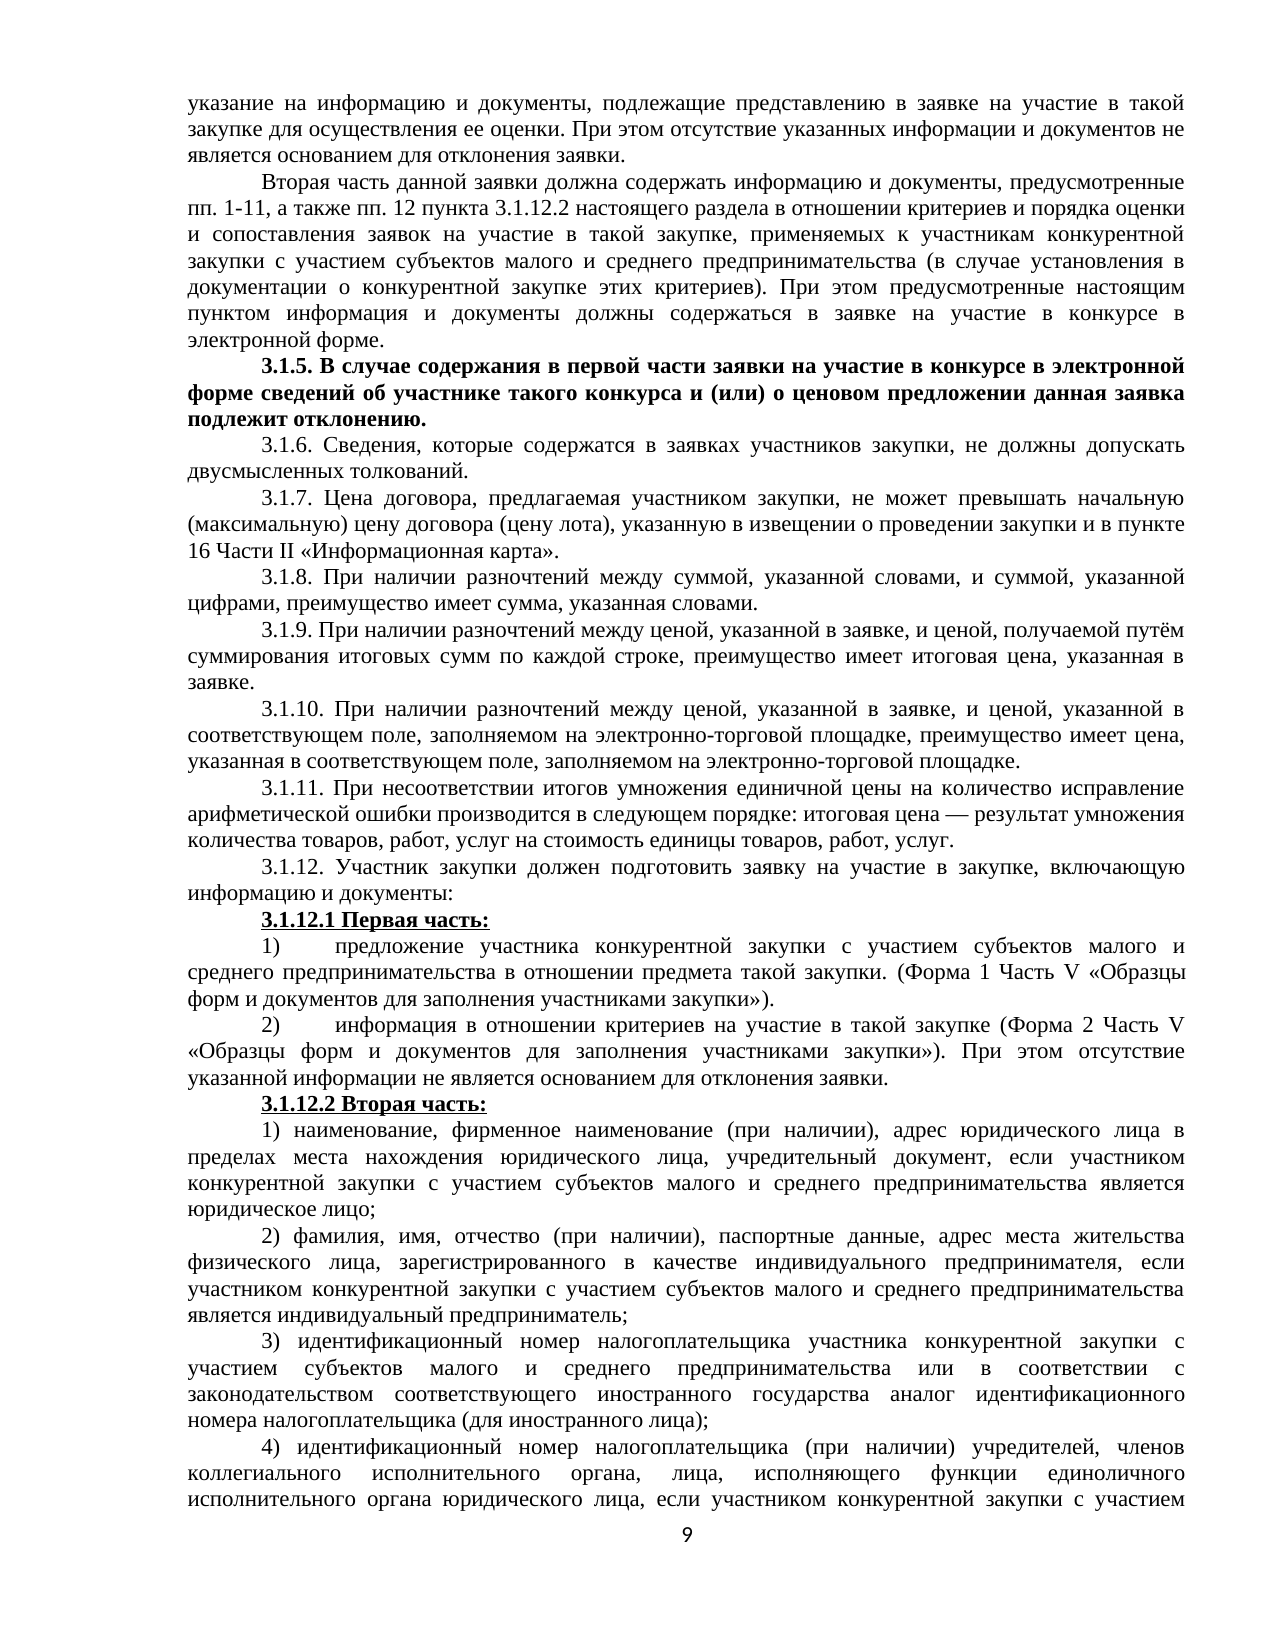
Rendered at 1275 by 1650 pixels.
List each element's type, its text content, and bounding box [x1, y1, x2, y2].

list предложение участника конкурентной закупки с участием субъектов малого и среднего предпринимательства в отношении предмета такой закупки. (Форма 1 Часть V «Образцы форм и документов для заполнения участниками закупки»). [187, 932, 1186, 1011]
text 3) идентификационный номер налогоплательщика участника конкурентной закупки с участием субъектов малого и среднего предпринимательства или в соответствии с законодательством соответствующего иностранного государства аналог идентификационного номера налогоплательщика (для иностранного лица); [187, 1327, 1186, 1433]
text 3.1.12.2 Вторая часть: [187, 1090, 1186, 1116]
text 3.1.8. При наличии разночтений между суммой, указанной словами, и суммой, указанной цифрами, преимущество имеет сумма, указанная словами. [187, 563, 1186, 616]
text 3.1.12.1 Первая часть: [187, 906, 1186, 932]
text 2) фамилия, имя, отчество (при наличии), паспортные данные, адрес места жительства физического лица, зарегистрированного в качестве индивидуального предпринимателя, если участником конкурентной закупки с участием субъектов малого и среднего предпринимательства является индивидуальный предприниматель; [187, 1222, 1186, 1327]
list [187, 89, 1186, 168]
text 3.1.9. При наличии разночтений между ценой, указанной в заявке, и ценой, получаемой путём суммирования итоговых сумм по каждой строке, преимущество имеет итоговая цена, указанная в заявке. [187, 616, 1186, 695]
text 3.1.6. Сведения, которые содержатся в заявках участников закупки, не должны допускать двусмысленных толкований. [187, 431, 1186, 484]
text 3.1.10. При наличии разночтений между ценой, указанной в заявке, и ценой, указанной в соответствующем поле, заполняемом на электронно-торговой площадке, преимущество имеет цена, указанная в соответствующем поле, заполняемом на электронно-торговой площадке. [187, 695, 1186, 774]
text 3.1.5. В случае содержания в первой части заявки на участие в конкурсе в электронной форме сведений об участнике такого конкурса и (или) о ценовом предложении данная заявка подлежит отклонению. [187, 352, 1186, 431]
text Вторая часть данной заявки должна содержать информацию и документы, предусмотренные пп. 1-11, а также пп. 12 пункта 3.1.12.2 настоящего раздела в отношении критериев и порядка оценки и сопоставления заявок на участие в такой закупке, применяемых к участникам конкурентной закупки с участием субъектов малого и среднего предпринимательства (в случае установления в документации о конкурентной закупке этих критериев). При этом предусмотренные настоящим пунктом информация и документы должны содержаться в заявке на участие в конкурсе в электронной форме. [187, 168, 1186, 352]
text 1) наименование, фирменное наименование (при наличии), адрес юридического лица в пределах места нахождения юридического лица, учредительный документ, если участником конкурентной закупки с участием субъектов малого и среднего предпринимательства является юридическое лицо; [187, 1116, 1186, 1222]
text 3.1.12. Участник закупки должен подготовить заявку на участие в закупке, включающую информацию и документы: [187, 853, 1186, 906]
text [187, 1433, 1186, 1512]
text 3.1.7. Цена договора, предлагаемая участником закупки, не может превышать начальную (максимальную) цену договора (цену лота), указанную в извещении о проведении закупки и в пункте 16 Части II «Информационная карта». [187, 484, 1186, 563]
list информация в отношении критериев на участие в такой закупке (Форма 2 Часть V «Образцы форм и документов для заполнения участниками закупки»). При этом отсутствие указанной информации не является основанием для отклонения заявки. [187, 1011, 1186, 1090]
text 3.1.11. При несоответствии итогов умножения единичной цены на количество исправление арифметической ошибки производится в следующем порядке: итоговая цена — результат умножения количества товаров, работ, услуг на стоимость единицы товаров, работ, услуг. [187, 774, 1186, 853]
